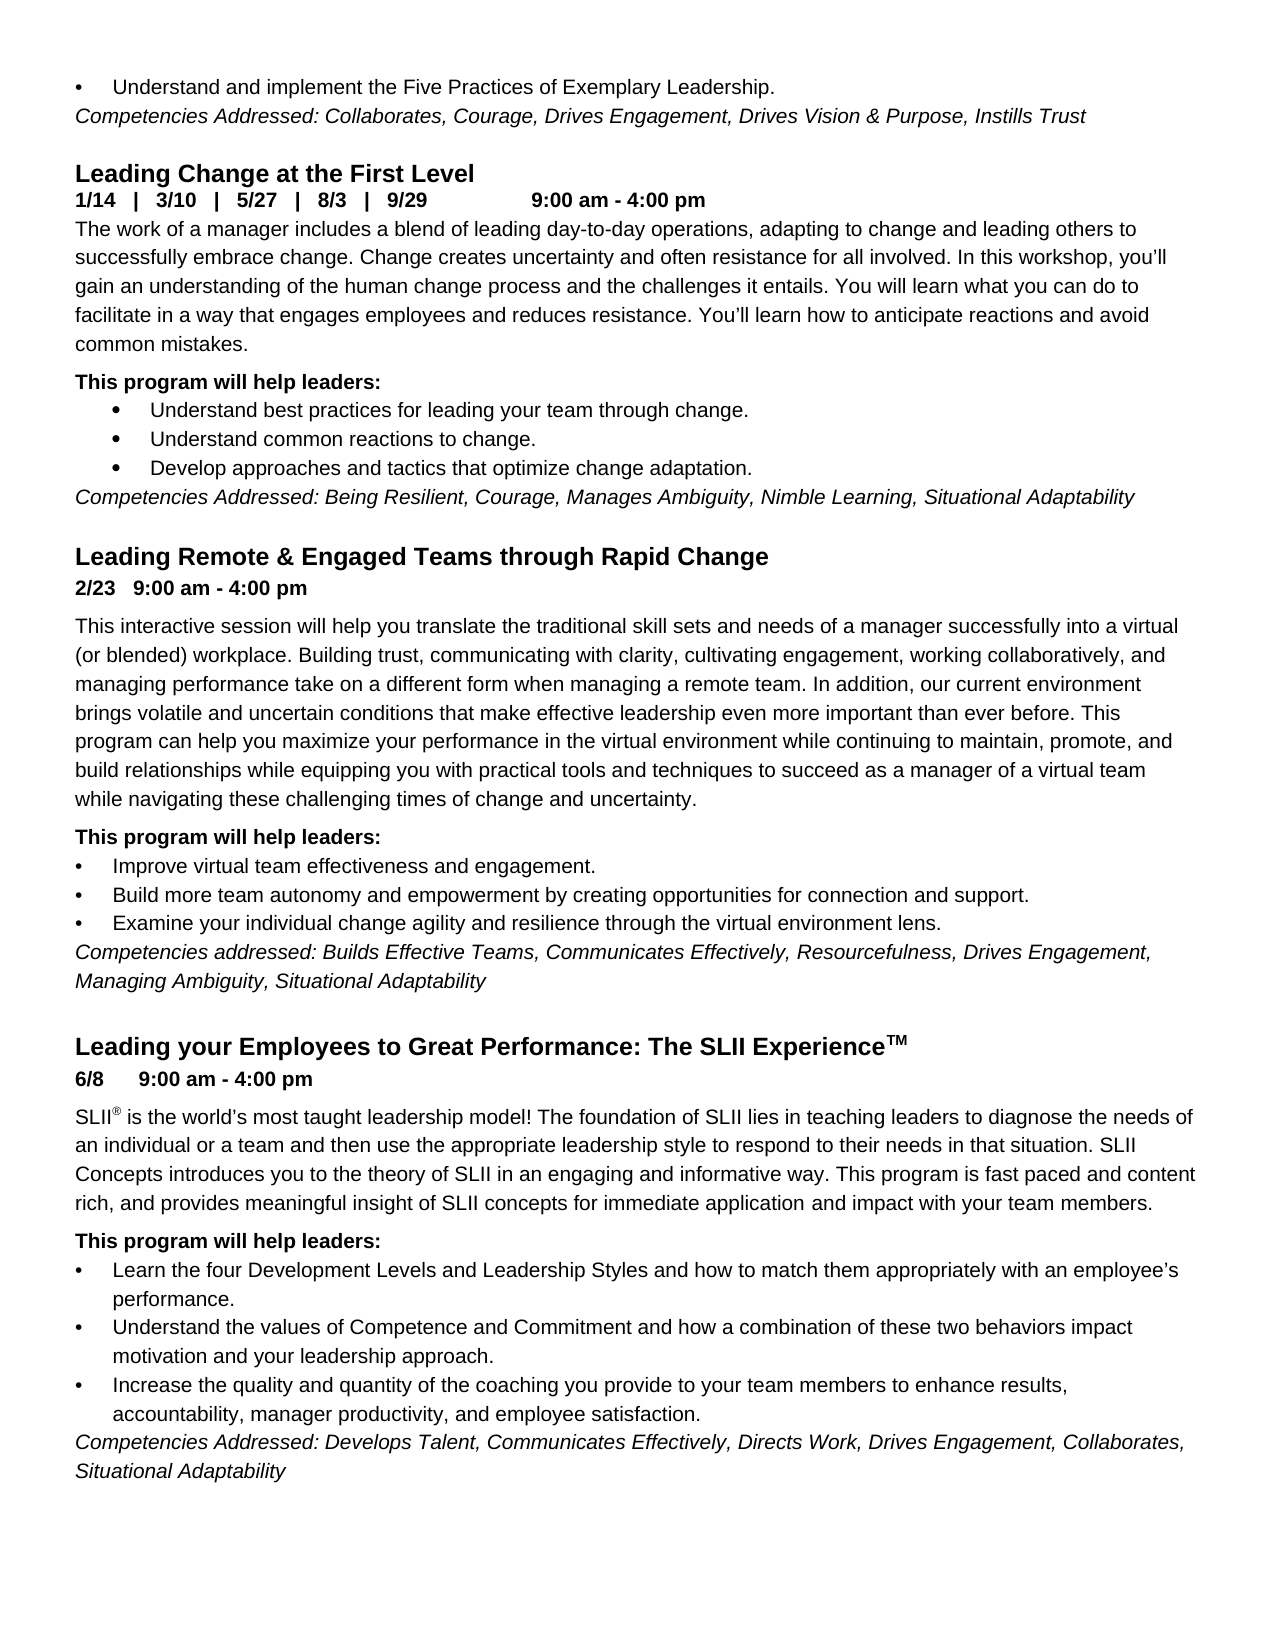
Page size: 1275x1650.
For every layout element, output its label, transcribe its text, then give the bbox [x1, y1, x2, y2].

text Competencies Addressed: Being Resilient, Courage, Manages Ambiguity, Nimble Learning, Situational Adaptability [75, 485, 1200, 509]
text This program will help leaders: [75, 825, 1200, 849]
text This program will help leaders: [75, 1229, 1200, 1253]
text • Increase the quality and quantity of the coaching you provide to your team members to enhance results, accountability, manager productivity, and employee satisfaction. [75, 1373, 1200, 1425]
list Understand best practices for leading your team through change. [112, 398, 1200, 422]
text • Improve virtual team effectiveness and engagement. [75, 854, 1200, 878]
text 1/14 | 3/10 | 5/27 | 8/3 | 9/29 9:00 am - 4:00 pm [75, 188, 1200, 212]
text SLII® is the world’s most taught leadership model! The foundation of SLII lies in teaching leaders to diagnose the needs of an individual or a team and then use the appropriate leadership style to respond to their needs in that situation. SLII Concepts introduces you to the theory of SLII in an engaging and informative way. This program is fast paced and content rich, and provides meaningful insight of SLII concepts for immediate application and impact with your team members. [75, 1104, 1200, 1215]
text Competencies Addressed: Develops Talent, Communicates Effectively, Directs Work, Drives Engagement, Collaborates, Situational Adaptability [75, 1430, 1200, 1483]
text This interactive session will help you translate the traditional skill sets and needs of a manager successfully into a virtual (or blended) workplace. Building trust, communicating with clarity, cultivating engagement, working collaboratively, and managing performance take on a different form when managing a remote team. In addition, our current environment brings volatile and uncertain conditions that make effective leadership even more important than ever before. This program can help you maximize your performance in the virtual environment while continuing to maintain, promote, and build relationships while equipping you with practical tools and techniques to succeed as a manager of a virtual team while navigating these challenging times of change and uncertainty. [75, 614, 1200, 811]
text • Learn the four Development Levels and Leadership Styles and how to match them appropriately with an employee’s performance. [75, 1258, 1200, 1310]
text Competencies Addressed: Collaborates, Courage, Drives Engagement, Drives Vision & Purpose, Instills Trust [75, 104, 1200, 128]
text • Understand and implement the Five Practices of Exemplary Leadership. [75, 75, 1200, 99]
text Leading your Employees to Great Performance: The SLII ExperienceTM [75, 1032, 1200, 1061]
text 6/8 9:00 am - 4:00 pm [75, 1066, 1200, 1090]
list Develop approaches and tactics that optimize change adaptation. [112, 456, 1200, 480]
text 2/23 9:00 am - 4:00 pm [75, 576, 1200, 600]
text Competencies addressed: Builds Effective Teams, Communicates Effectively, Resourcefulness, Drives Engagement, Managing Ambiguity, Situational Adaptability [75, 940, 1200, 993]
text • Build more team autonomy and empowerment by creating opportunities for connection and support. [75, 882, 1200, 906]
text Leading Remote & Engaged Teams through Rapid Change [75, 542, 1200, 570]
text • Examine your individual change agility and resilience through the virtual environment lens. [75, 911, 1200, 935]
text Leading Change at the First Level [75, 159, 1200, 188]
list Understand common reactions to change. [112, 427, 1200, 451]
text This program will help leaders: [75, 369, 1200, 393]
text • Understand the values of Competence and Commitment and how a combination of these two behaviors impact motivation and your leadership approach. [75, 1315, 1200, 1368]
text The work of a manager includes a blend of leading day-to-day operations, adapting to change and leading others to successfully embrace change. Change creates uncertainty and often resistance for all involved. In this workshop, you’ll gain an understanding of the human change process and the challenges it entails. You will learn what you can do to facilitate in a way that engages employees and reduces resistance. You’ll learn how to anticipate reactions and avoid common mistakes. [75, 216, 1200, 355]
